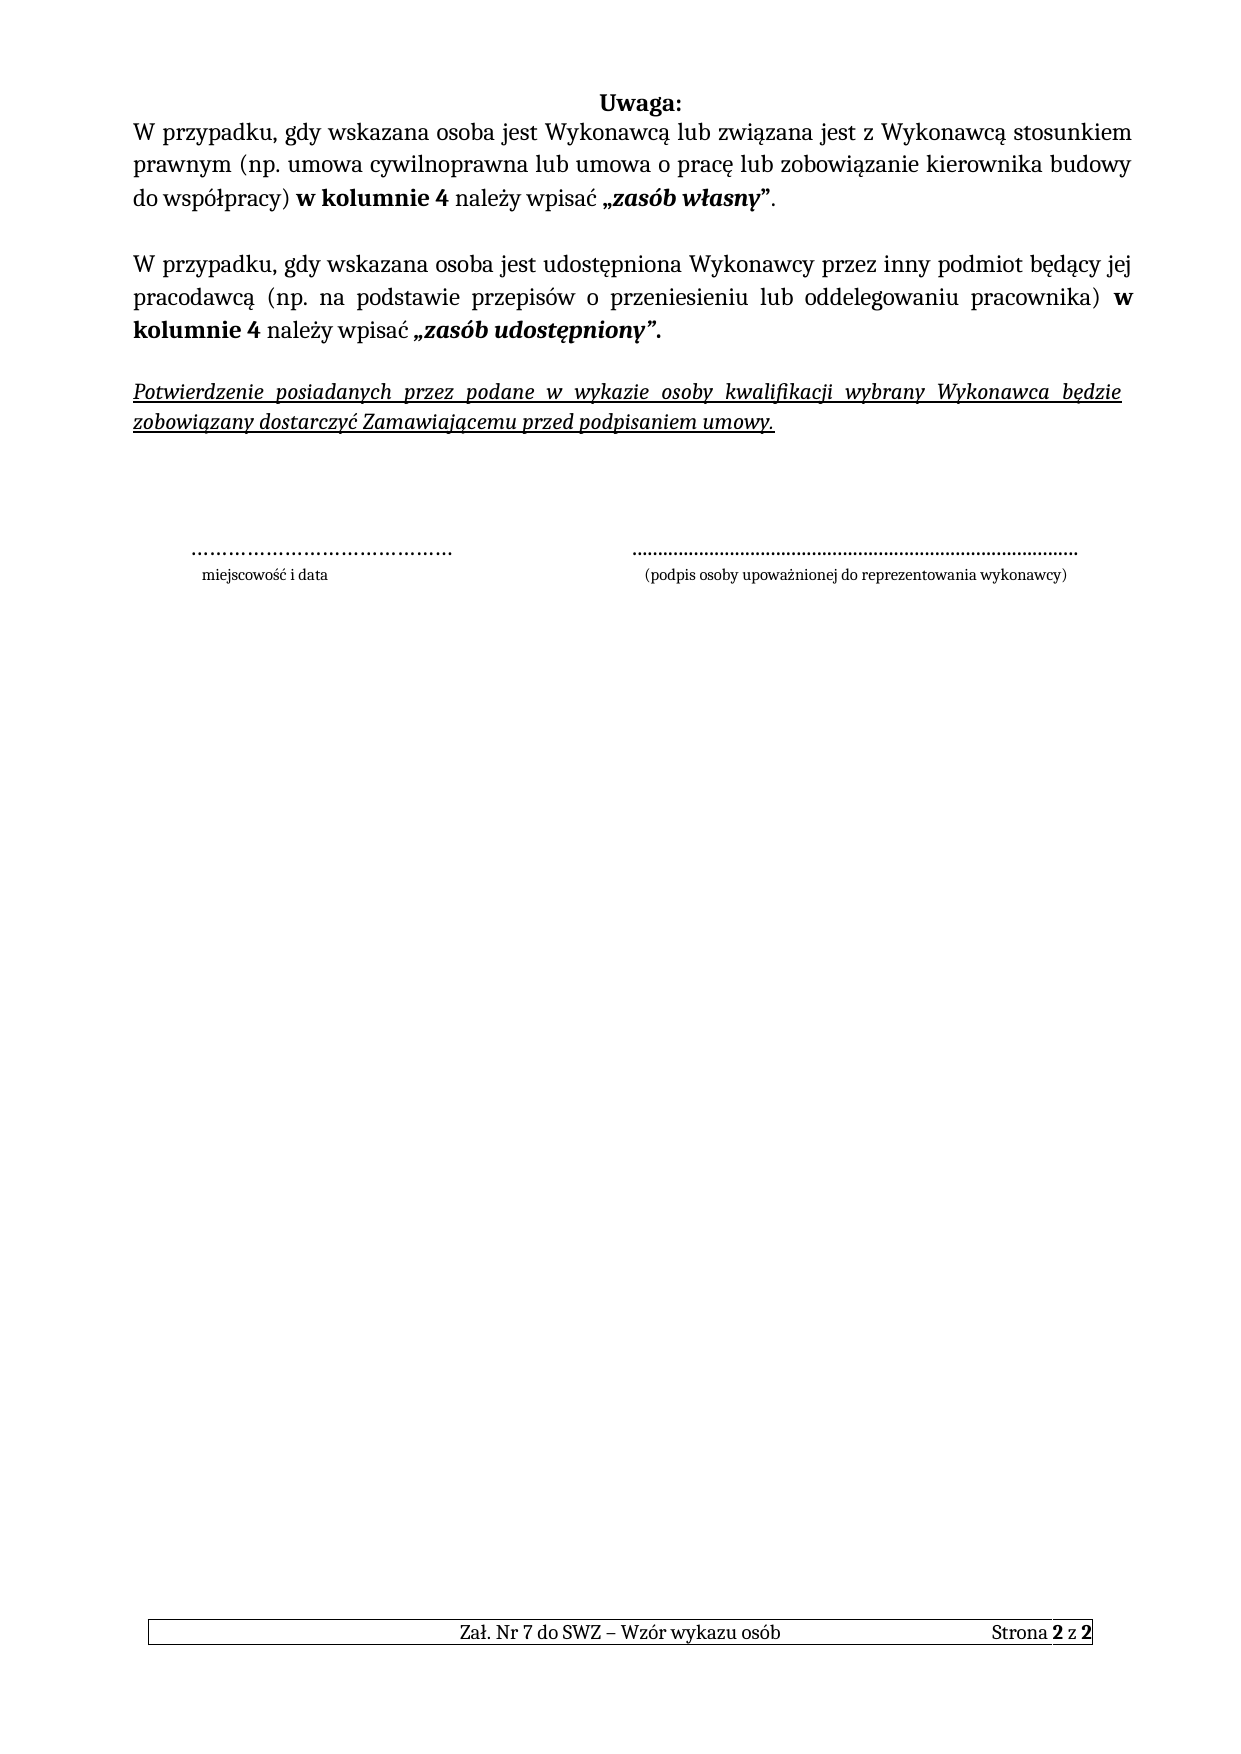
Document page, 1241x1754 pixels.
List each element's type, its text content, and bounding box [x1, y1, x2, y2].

text W przypadku, gdy wskazana osoba jest Wykonawcą lub związana jest z Wykonawcą stosunkiem prawnym (np. umowa cywilnoprawna lub umowa o pracę lub zobowiązanie kierownika budowy do współpracy) w kolumnie 4 należy wpisać „zasób własny”. [133, 117, 1133, 212]
text miejscowość i data (podpis osoby upoważnionej do reprezentowania wykonawcy) [148, 566, 1122, 585]
text Potwierdzenie posiadanych przez podane w wykazie osoby kwalifikacji wybrany Wykonawca będzie zobowiązany dostarczyć Zamawiającemu przed podpisaniem umowy. [133, 403, 1122, 435]
text Potwierdzenie posiadanych przez podane w wykazie osoby kwalifikacji wybrany Wykonawca będzie zobowiązany dostarczyć Zamawiającemu przed podpisaniem umowy. [133, 379, 1122, 401]
text Uwaga: [148, 89, 1133, 117]
text …………………………………… ....................................................................................... [148, 533, 1122, 561]
text W przypadku, gdy wskazana osoba jest udostępniona Wykonawcy przez inny podmiot będący jej pracodawcą (np. na podstawie przepisów o przeniesieniu lub oddelegowaniu pracownika) w kolumnie 4 należy wpisać „zasób udostępniony”. [133, 249, 1133, 344]
